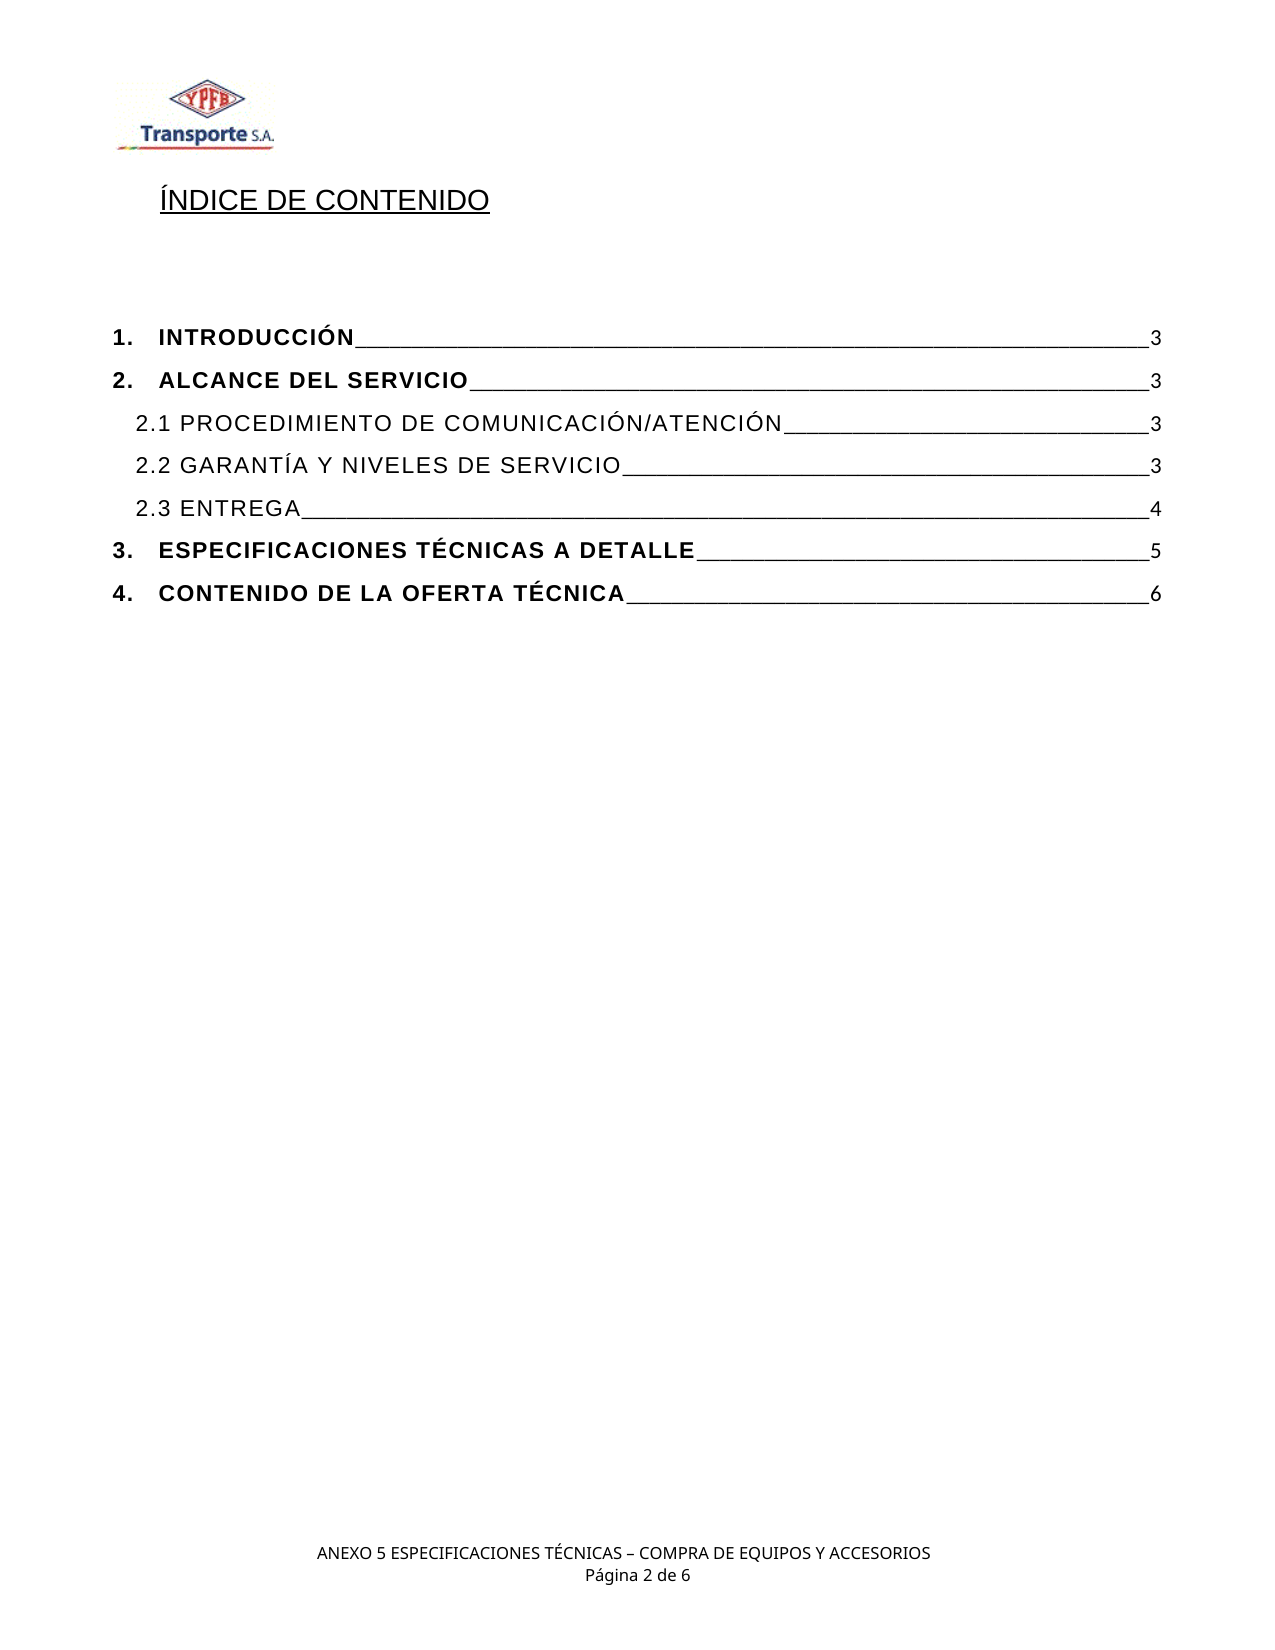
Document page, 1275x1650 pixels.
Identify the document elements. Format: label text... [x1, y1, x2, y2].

text 2.1 procedimiento de comunicación/atención 3 [135, 409, 1162, 437]
text 4. CONTENIDO DE LA OFERTA TÉCNICA 6 [112, 579, 1162, 607]
text ÍNDICE DE CONTENIDO [159, 183, 1162, 217]
text 3. ESPECIFICACIONES TÉCNICAS A DETALLE 5 [112, 536, 1162, 564]
text 2.3 ENTREGA 4 [135, 494, 1162, 522]
text 2.2 garantía y niveles de servicio 3 [135, 451, 1162, 479]
text 1. Introducción 3 [112, 323, 1162, 351]
picture [112, 75, 279, 155]
text 2. Alcance del SERVICIO 3 [112, 366, 1162, 394]
